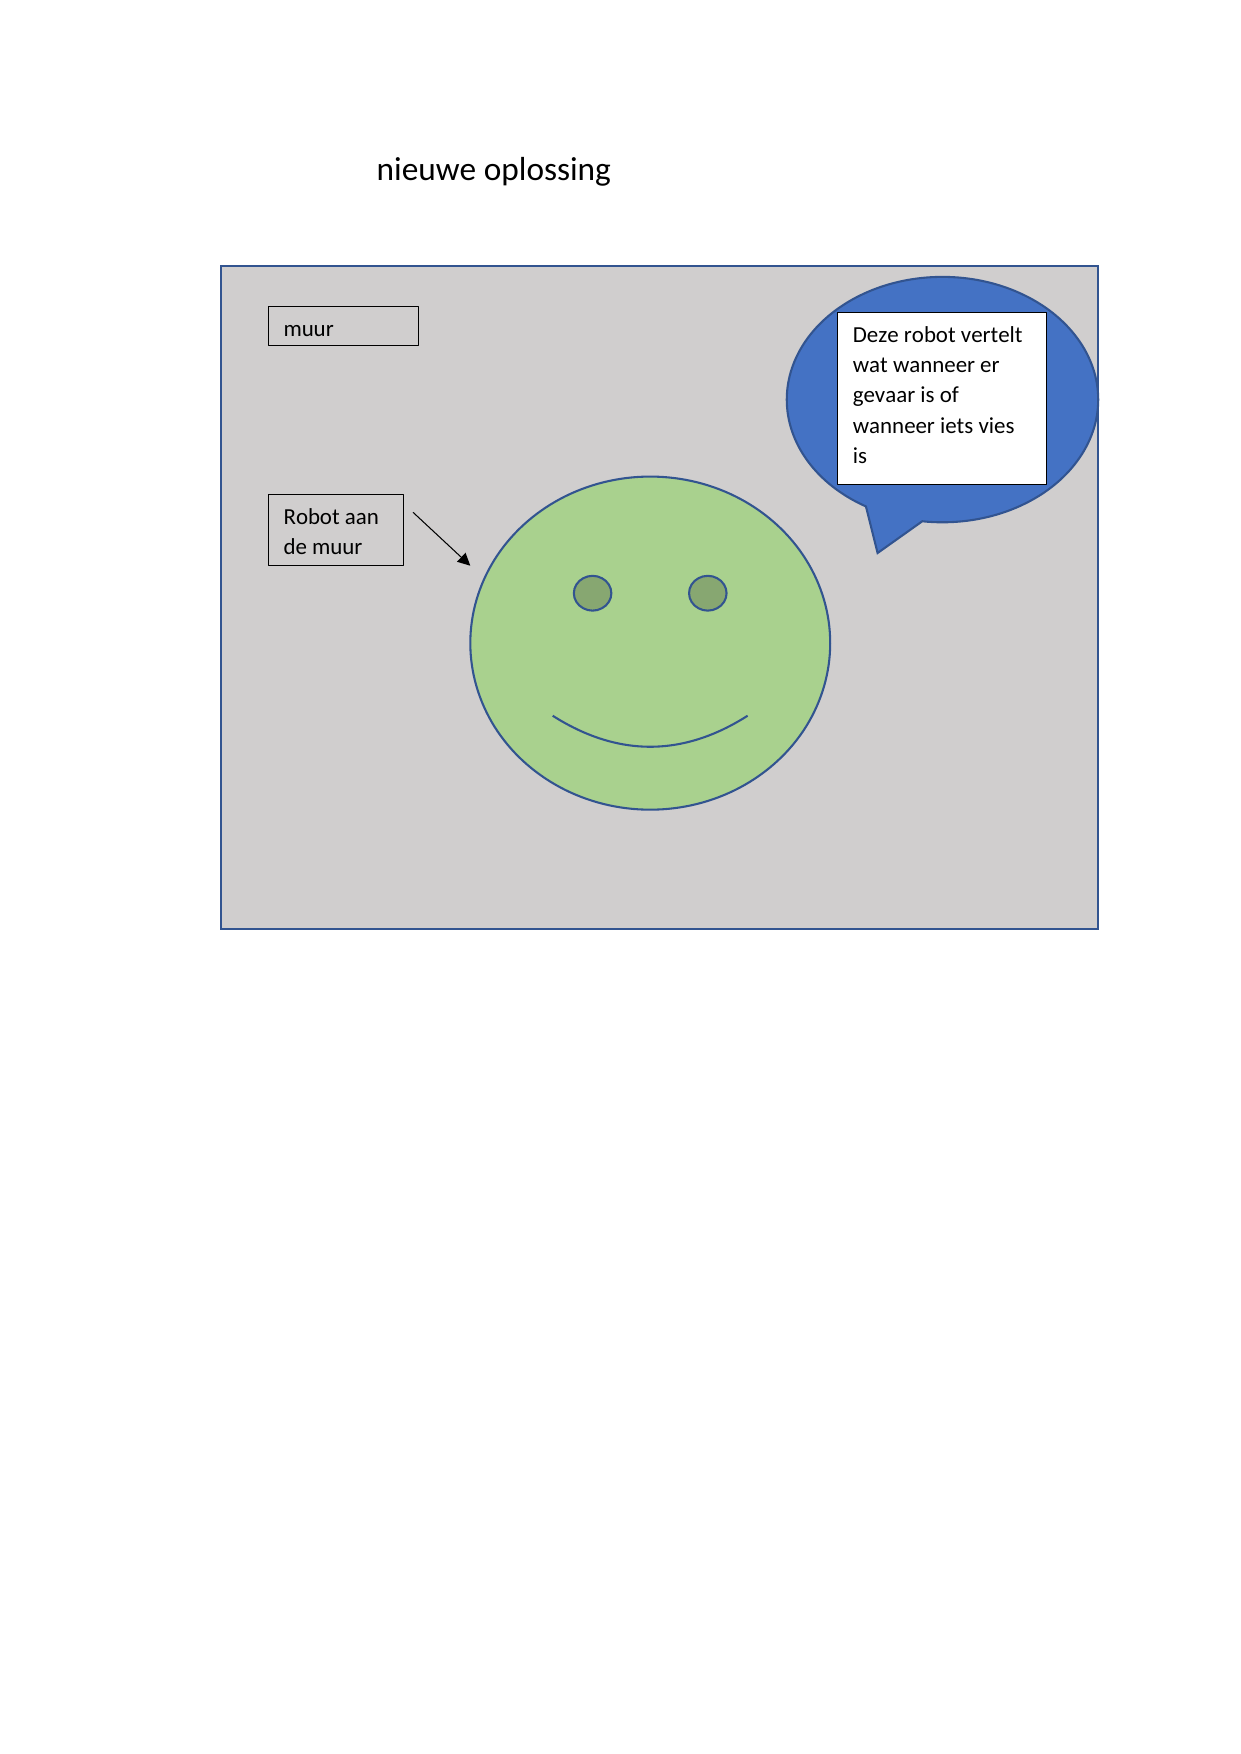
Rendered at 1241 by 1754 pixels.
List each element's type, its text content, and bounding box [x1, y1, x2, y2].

text ​ nieuwe oplossing [148, 148, 1093, 262]
